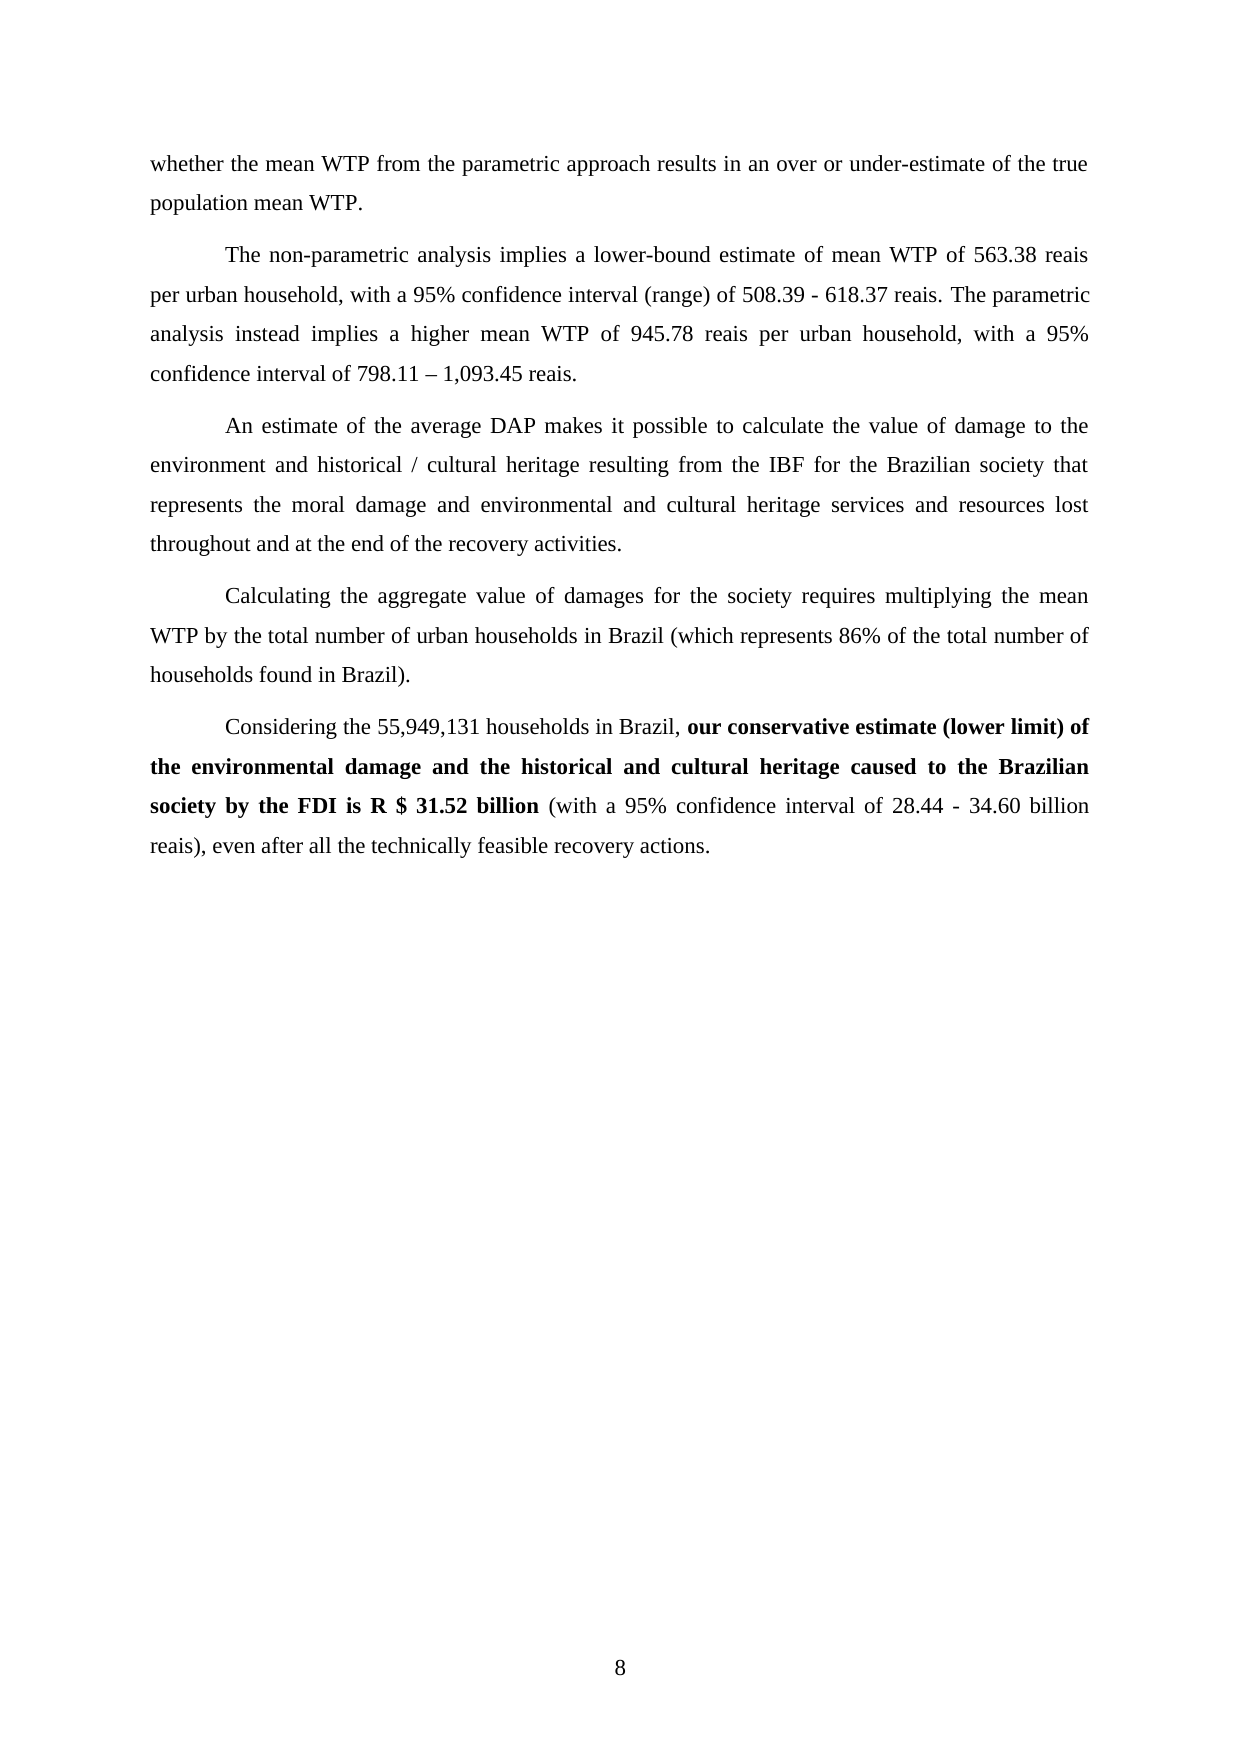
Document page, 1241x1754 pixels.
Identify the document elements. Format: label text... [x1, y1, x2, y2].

text An estimate of the average DAP makes it possible to calculate the value of damage to the environment and historical / cultural heritage resulting from the IBF for the Brazilian society that represents the moral damage and environmental and cultural heritage services and resources lost throughout and at the end of the recovery activities. [150, 412, 1090, 557]
text The non-parametric analysis implies a lower-bound estimate of mean WTP of 563.38 reais per urban household, with a 95% confidence interval (range) of 508.39 - 618.37 reais. The parametric analysis instead implies a higher mean WTP of 945.78 reais per urban household, with a 95% confidence interval of 798.11 – 1,093.45 reais. [150, 241, 1090, 386]
text Calculating the aggregate value of damages for the society requires multiplying the mean WTP by the total number of urban households in Brazil (which represents 86% of the total number of households found in Brazil). [150, 582, 1090, 688]
text Considering the 55,949,131 households in Brazil, our conservative estimate (lower limit) of the environmental damage and the historical and cultural heritage caused to the Brazilian society by the FDI is R $ 31.52 billion (with a 95% confidence interval of 28.44 - 34.60 billion reais), even after all the technically feasible recovery actions. [150, 713, 1090, 858]
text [150, 150, 1090, 216]
